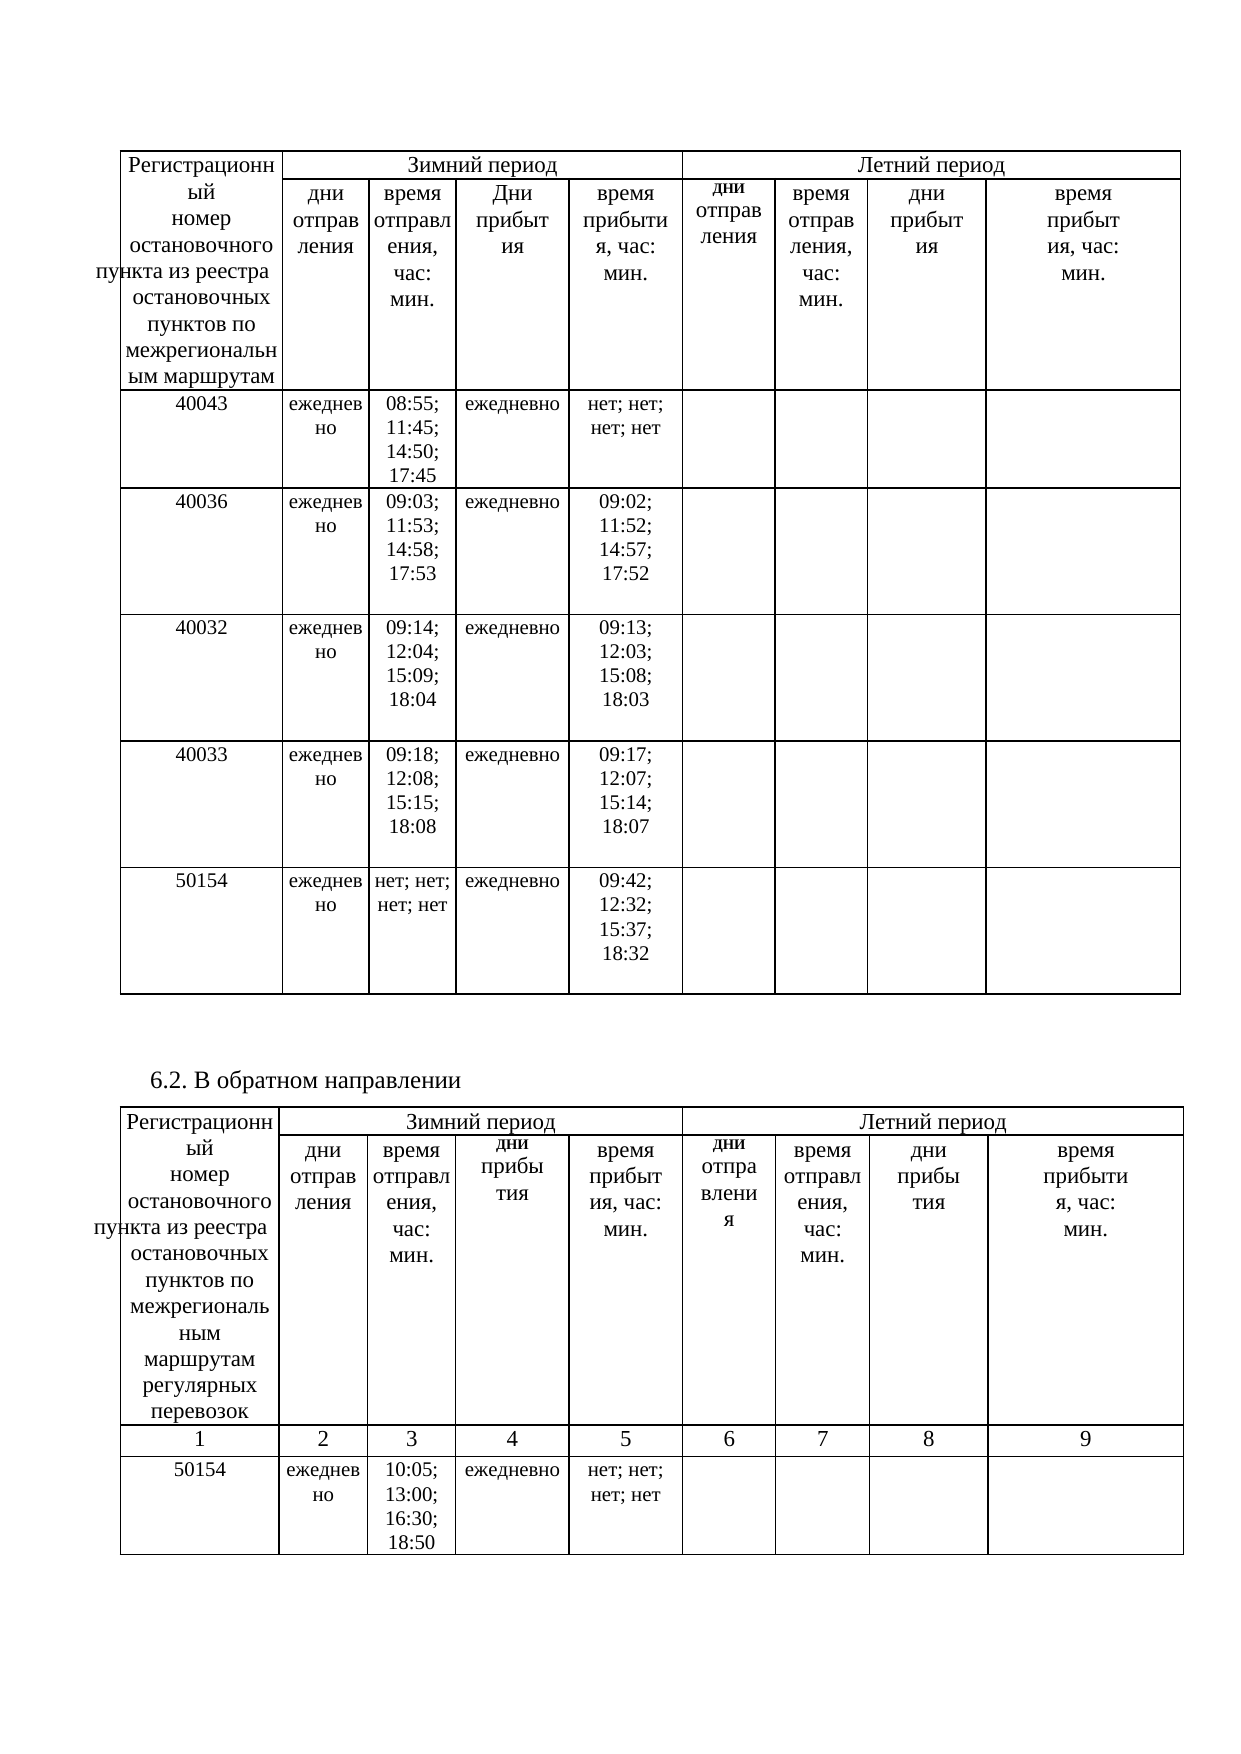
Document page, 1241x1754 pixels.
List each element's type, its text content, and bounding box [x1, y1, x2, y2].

table_cell 7 [776, 1426, 869, 1456]
table_cell ДНИ отправ ления [683, 180, 774, 389]
table_cell ежедневно [457, 391, 568, 487]
table_cell 40036 [121, 489, 282, 614]
table_cell 3 [368, 1426, 455, 1456]
table_cell [776, 868, 867, 993]
table_cell ДНИ отпра влени я [683, 1136, 775, 1424]
table_cell 09:02; 11:52; 14:57; 17:52 [570, 489, 682, 614]
table_cell 40032 [121, 615, 282, 740]
table_cell [987, 868, 1180, 993]
table_cell ежедневно [456, 1457, 568, 1554]
table_cell ежедневно [283, 391, 368, 487]
table_cell ежедневно [457, 868, 568, 993]
table_cell время отправл ения, час: мин. [370, 180, 455, 389]
table_cell время прибыти я, час: мин. [570, 180, 682, 389]
table_header Летний период [683, 152, 1180, 178]
table_cell 5 [570, 1426, 682, 1456]
table_cell нет; нет; нет; нет [570, 391, 682, 487]
table_cell [868, 868, 985, 993]
table_cell 50154 [121, 1457, 278, 1554]
table_cell [870, 1457, 987, 1554]
table_cell [683, 868, 774, 993]
table_cell время отправ ления, час: мин. [776, 180, 867, 389]
table_cell 4 [456, 1426, 568, 1456]
table_cell 50154 [121, 868, 282, 993]
table_cell 09:03; 11:53; 14:58; 17:53 [370, 489, 455, 614]
table_cell 2 [280, 1426, 367, 1456]
table_cell ежедневно [457, 615, 568, 740]
table_cell [987, 391, 1180, 487]
table_header Летний период [683, 1108, 1183, 1134]
table_cell 10:05; 13:00; 16:30; 18:50 [368, 1457, 455, 1554]
table_cell ежедневно [283, 615, 368, 740]
table_cell [868, 742, 985, 867]
table_cell ежедневно [283, 489, 368, 614]
table_cell 9 [989, 1426, 1183, 1456]
table_cell [989, 1457, 1183, 1554]
table_cell 09:13; 12:03; 15:08; 18:03 [570, 615, 682, 740]
table_cell дни прибы тия [870, 1136, 987, 1424]
table_cell время отправл ения, час: мин. [368, 1136, 455, 1424]
table_cell нет; нет; нет; нет [570, 1457, 682, 1554]
table_cell дни отправ ления [280, 1136, 367, 1424]
table_cell ежедневно [283, 868, 368, 993]
table_cell [683, 489, 774, 614]
table_cell [683, 742, 774, 867]
table_cell 09:14; 12:04; 15:09; 18:04 [370, 615, 455, 740]
text 6.2. В обратном направлении [150, 1065, 1090, 1094]
table_cell Дни прибыт ия [457, 180, 568, 389]
table_cell [776, 489, 867, 614]
table_cell [868, 615, 985, 740]
table_cell [776, 391, 867, 487]
table_cell дни отправ ления [283, 180, 368, 389]
table_cell 8 [870, 1426, 987, 1456]
table_cell время прибыт ия, час: мин. [987, 180, 1180, 389]
table_cell ежедневно [283, 742, 368, 867]
table_cell [776, 742, 867, 867]
table_cell [987, 615, 1180, 740]
table_cell 40043 [121, 391, 282, 487]
table_cell ежедневно [457, 742, 568, 867]
table_cell [776, 1457, 869, 1554]
table_header Зимний период [283, 152, 682, 178]
table_header Зимний период [280, 1108, 682, 1134]
table_cell 09:42; 12:32; 15:37; 18:32 [570, 868, 682, 993]
table_cell 1 [121, 1426, 278, 1456]
table_cell 09:17; 12:07; 15:14; 18:07 [570, 742, 682, 867]
table_cell ДНИ прибы тия [456, 1136, 568, 1424]
table_cell 08:55; 11:45; 14:50; 17:45 [370, 391, 455, 487]
table_cell [868, 391, 985, 487]
table_cell [987, 489, 1180, 614]
table_cell [683, 391, 774, 487]
table_cell [683, 1457, 775, 1554]
table_cell время прибыти я, час: мин. [989, 1136, 1183, 1424]
table_cell ежедневно [457, 489, 568, 614]
table_cell 09:18; 12:08; 15:15; 18:08 [370, 742, 455, 867]
table_cell нет; нет; нет; нет [370, 868, 455, 993]
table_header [121, 1108, 278, 1424]
table_cell [868, 489, 985, 614]
table_cell 40033 [121, 742, 282, 867]
table_cell время прибыт ия, час: мин. [570, 1136, 682, 1424]
table_cell 6 [683, 1426, 775, 1456]
table_cell ежедневно [280, 1457, 367, 1554]
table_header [121, 152, 282, 389]
table_cell [776, 615, 867, 740]
table_cell время отправл ения, час: мин. [776, 1136, 869, 1424]
table_cell [683, 615, 774, 740]
table_cell [987, 742, 1180, 867]
table_cell дни прибыт ия [868, 180, 985, 389]
